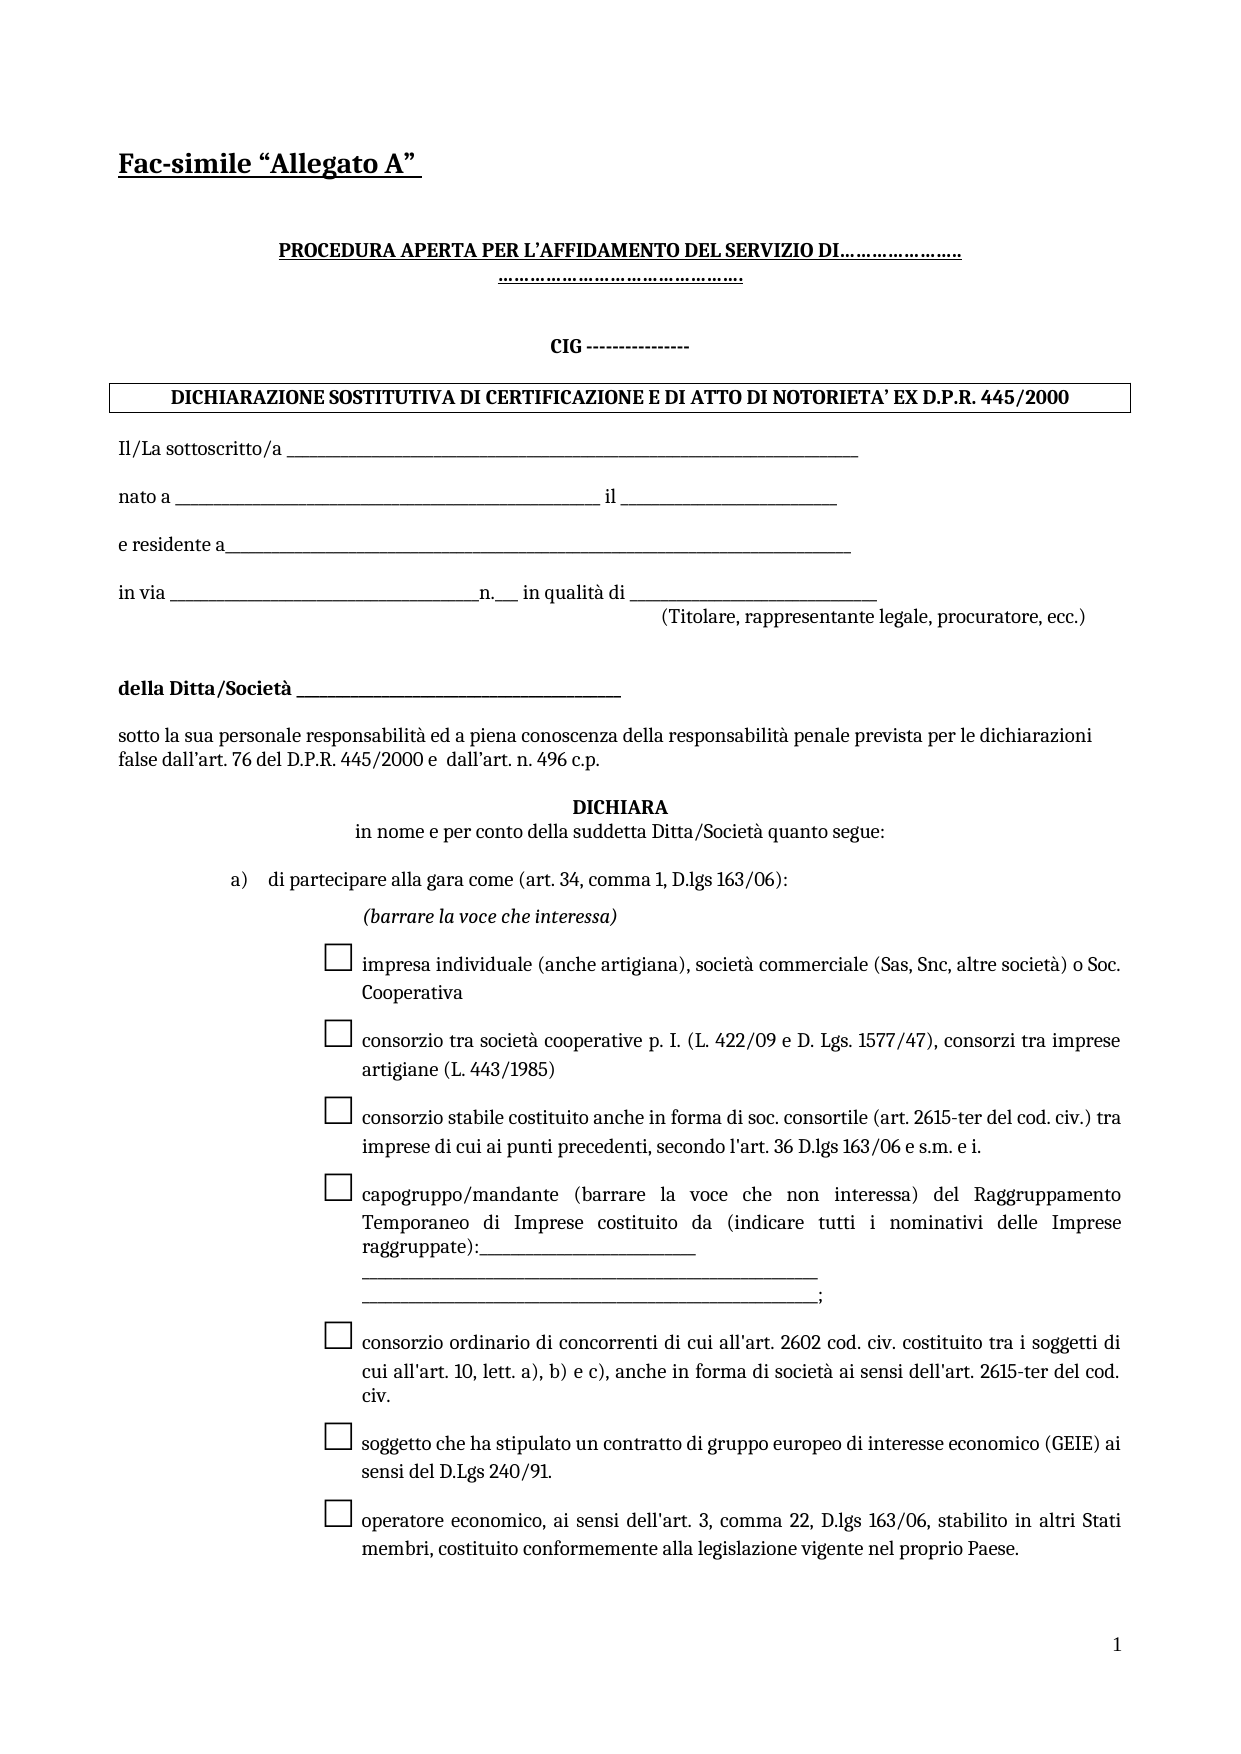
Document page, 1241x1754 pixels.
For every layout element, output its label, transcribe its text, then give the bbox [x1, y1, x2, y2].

text ………………………………………. [118, 263, 1122, 287]
text (Titolare, rappresentante legale, procuratore, ecc.) [487, 604, 1122, 628]
text in nome e per conto della suddetta Ditta/Società quanto segue: [118, 820, 1122, 844]
text DICHIARAZIONE SOSTITUTIVA DI CERTIFICAZIONE E DI ATTO DI NOTORIETA’ EX D.P.R. 445/2000 [110, 384, 1130, 412]
text e residente a_________________________________________________________________________________ [118, 532, 1122, 556]
text sotto la sua personale responsabilità ed a piena conoscenza della responsabilità penale prevista per le dichiarazioni false dall’art. 76 del D.P.R. 445/2000 e dall’art. n. 496 c.p. [118, 724, 1122, 772]
text (barrare la voce che interessa) [362, 904, 1122, 928]
text della Ditta/Società __________________________________________ [118, 676, 1122, 700]
list di partecipare alla gara come (art. 34, comma 1, D.lgs 163/06): [231, 868, 1122, 892]
text Il/La sottoscritto/a __________________________________________________________________________ [118, 437, 1122, 461]
text DICHIARA [118, 796, 1122, 820]
list capogruppo/mandante (barrare la voce che non interessa) del Raggruppamento Temporaneo di Imprese costituito da (indicare tutti i nominativi delle Imprese raggruppate):____________________________ ___________________________________________________________ ___________________________________________________________; [324, 1158, 1122, 1307]
list consorzio stabile costituito anche in forma di soc. consortile (art. 2615-ter del cod. civ.) tra imprese di cui ai punti precedenti, secondo l'art. 36 D.lgs 163/06 e s.m. e i. [324, 1082, 1122, 1158]
text CIG ---------------- [118, 334, 1122, 358]
list consorzio ordinario di concorrenti di cui all'art. 2602 cod. civ. costituito tra i soggetti di cui all'art. 10, lett. a), b) e c), anche in forma di società ai sensi dell'art. 2615-ter del cod. civ. [324, 1307, 1122, 1407]
list impresa individuale (anche artigiana), società commerciale (Sas, Snc, altre società) o Soc. Cooperativa [324, 928, 1122, 1005]
list soggetto che ha stipulato un contratto di gruppo europeo di interesse economico (GEIE) ai sensi del D.Lgs 240/91. [324, 1407, 1122, 1484]
text nato a _______________________________________________________ il ____________________________ [118, 484, 1122, 508]
text in via ________________________________________n.___ in qualità di ________________________________ [118, 580, 1122, 604]
text PROCEDURA APERTA PER L’AFFIDAMENTO DEL SERVIZIO DI………………….. [118, 239, 1122, 263]
text Fac-simile “Allegato A” [118, 148, 1122, 181]
list operatore economico, ai sensi dell'art. 3, comma 22, D.lgs 163/06, stabilito in altri Stati membri, costituito conformemente alla legislazione vigente nel proprio Paese. [324, 1484, 1122, 1561]
list consorzio tra società cooperative p. I. (L. 422/09 e D. Lgs. 1577/47), consorzi tra imprese artigiane (L. 443/1985) [324, 1005, 1122, 1082]
